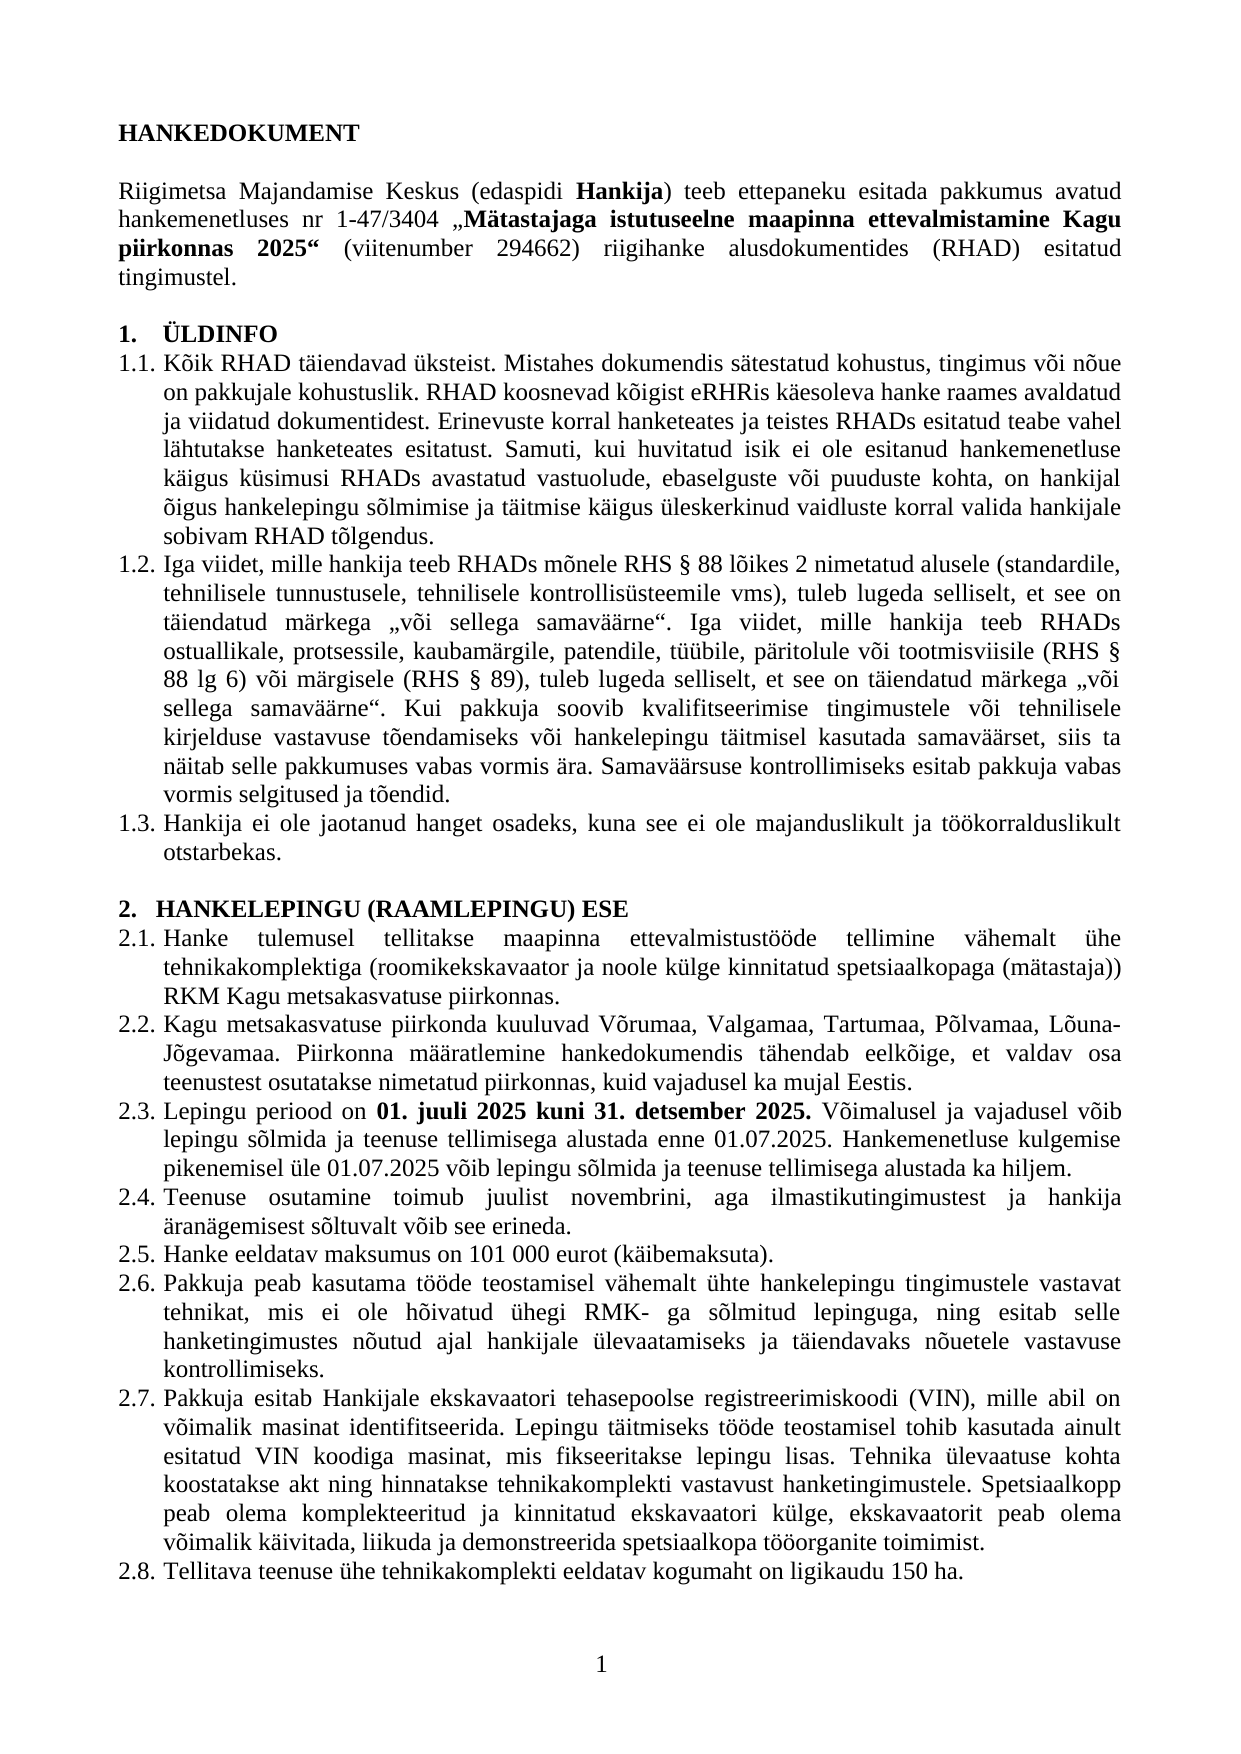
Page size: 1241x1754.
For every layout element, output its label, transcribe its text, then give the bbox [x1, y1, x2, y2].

text Hanke tulemusel tellitakse maapinna ettevalmistustööde tellimine vähemalt ühe tehnikakomplektiga (roomikekskavaator ja noole külge kinnitatud spetsiaalkopaga (mätastaja)) RKM Kagu metsakasvatuse piirkonnas. [118, 923, 1122, 1009]
text Hanke eeldatav maksumus on 101 000 eurot (käibemaksuta). [118, 1239, 1122, 1268]
list HANKELEPINGU (RAAMLEPINGU) ESE [118, 894, 1122, 923]
text Iga viidet, mille hankija teeb RHADs mõnele RHS § 88 lõikes 2 nimetatud alusele (standardile, tehnilisele tunnustusele, tehnilisele kontrollisüsteemile vms), tuleb lugeda selliselt, et see on täiendatud märkega „või sellega samaväärne“. Iga viidet, mille hankija teeb RHADs ostuallikale, protsessile, kaubamärgile, patendile, tüübile, päritolule või tootmisviisile (RHS § 88 lg 6) või märgisele (RHS § 89), tuleb lugeda selliselt, et see on täiendatud märkega „või sellega samaväärne“. Kui pakkuja soovib kvalifitseerimise tingimustele või tehnilisele kirjelduse vastavuse tõendamiseks või hankelepingu täitmisel kasutada samaväärset, siis ta näitab selle pakkumuses vabas vormis ära. Samaväärsuse kontrollimiseks esitab pakkuja vabas vormis selgitused ja tõendid. [118, 549, 1122, 808]
text Pakkuja peab kasutama tööde teostamisel vähemalt ühte hankelepingu tingimustele vastavat tehnikat, mis ei ole hõivatud ühegi RMK- ga sõlmitud lepinguga, ning esitab selle hanketingimustes nõutud ajal hankijale ülevaatamiseks ja täiendavaks nõuetele vastavuse kontrollimiseks. [118, 1268, 1122, 1383]
text Kagu metsakasvatuse piirkonda kuuluvad Võrumaa, Valgamaa, Tartumaa, Põlvamaa, Lõuna-Jõgevamaa. Piirkonna määratlemine hankedokumendis tähendab eelkõige, et valdav osa teenustest osutatakse nimetatud piirkonnas, kuid vajadusel ka mujal Eestis. [118, 1009, 1122, 1096]
text Hankija ei ole jaotanud hanget osadeks, kuna see ei ole majanduslikult ja töökorralduslikult otstarbekas. [118, 808, 1122, 866]
text Lepingu periood on 01. juuli 2025 kuni 31. detsember 2025. Võimalusel ja vajadusel võib lepingu sõlmida ja teenuse tellimisega alustada enne 01.07.2025. Hankemenetluse kulgemise pikenemisel üle 01.07.2025 võib lepingu sõlmida ja teenuse tellimisega alustada ka hiljem. [118, 1096, 1122, 1182]
text Pakkuja esitab Hankijale ekskavaatori tehasepoolse registreerimiskoodi (VIN), mille abil on võimalik masinat identifitseerida. Lepingu täitmiseks tööde teostamisel tohib kasutada ainult esitatud VIN koodiga masinat, mis fikseeritakse lepingu lisas. Tehnika ülevaatuse kohta koostatakse akt ning hinnatakse tehnikakomplekti vastavust hanketingimustele. Spetsiaalkopp peab olema komplekteeritud ja kinnitatud ekskavaatori külge, ekskavaatorit peab olema võimalik käivitada, liikuda ja demonstreerida spetsiaalkopa tööorganite toimimist. [118, 1383, 1122, 1556]
text Kõik RHAD täiendavad üksteist. Mistahes dokumendis sätestatud kohustus, tingimus või nõue on pakkujale kohustuslik. RHAD koosnevad kõigist eRHRis käesoleva hanke raames avaldatud ja viidatud dokumentidest. Erinevuste korral hanketeates ja teistes RHADs esitatud teabe vahel lähtutakse hanketeates esitatust. Samuti, kui huvitatud isik ei ole esitanud hankemenetluse käigus küsimusi RHADs avastatud vastuolude, ebaselguste või puuduste kohta, on hankijal õigus hankelepingu sõlmimise ja täitmise käigus üleskerkinud vaidluste korral valida hankijale sobivam RHAD tõlgendus. [118, 348, 1122, 549]
text Teenuse osutamine toimub juulist novembrini, aga ilmastikutingimustest ja hankija äranägemisest sõltuvalt võib see erineda. [118, 1182, 1122, 1239]
list HANKEDOKUMENT [118, 118, 1122, 147]
text Tellitava teenuse ühe tehnikakomplekti eeldatav kogumaht on ligikaudu 150 ha. [118, 1556, 1122, 1584]
list Riigimetsa Majandamise Keskus (edaspidi Hankija) teeb ettepaneku esitada pakkumus avatud hankemenetluses nr 1-47/3404 „Mätastajaga istutuseelne maapinna ettevalmistamine Kagu piirkonnas 2025“ (viitenumber 294662) riigihanke alusdokumentides (RHAD) esitatud tingimustel. [118, 176, 1122, 291]
list ÜLDINFO [118, 319, 1122, 348]
